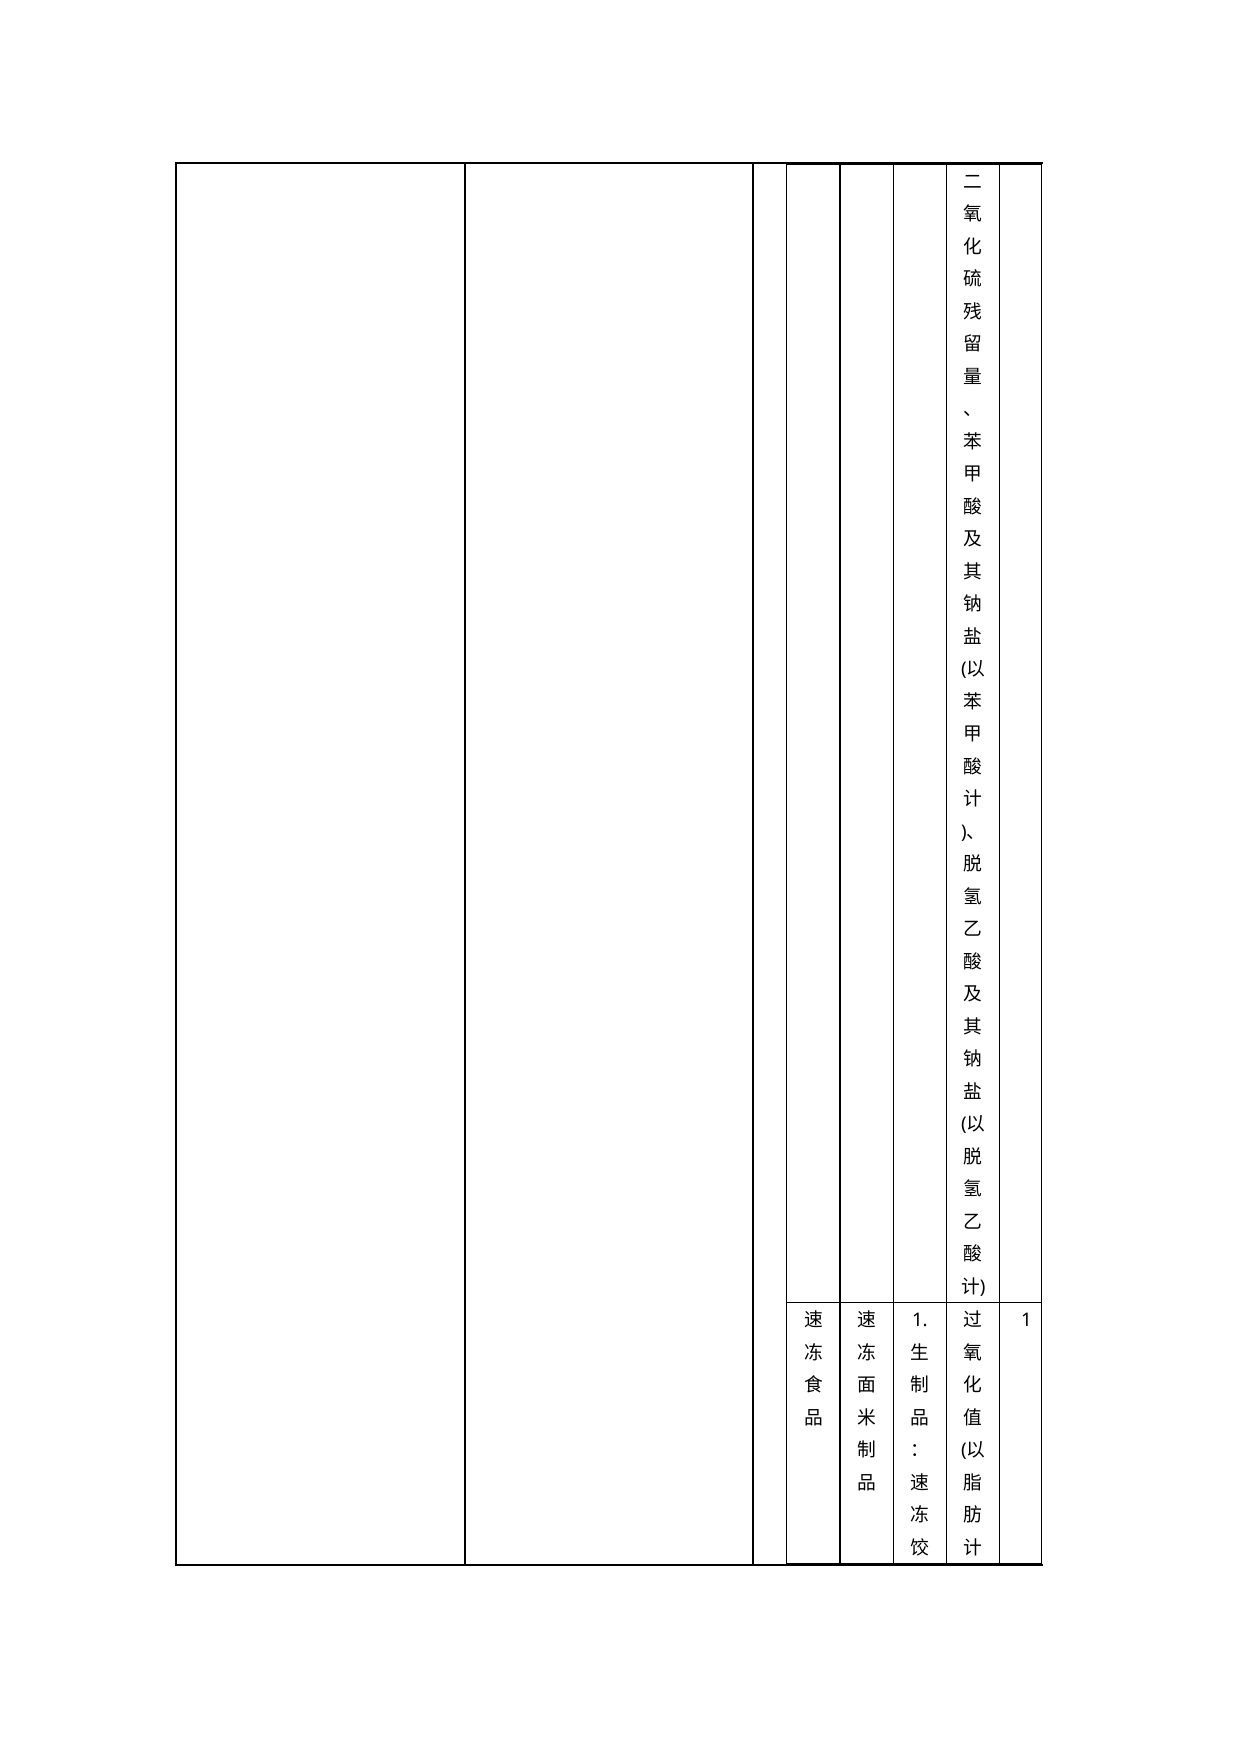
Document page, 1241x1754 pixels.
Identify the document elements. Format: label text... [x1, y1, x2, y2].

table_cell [841, 165, 893, 1302]
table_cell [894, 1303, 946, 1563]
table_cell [754, 164, 786, 1564]
table_cell ★ [466, 164, 752, 1564]
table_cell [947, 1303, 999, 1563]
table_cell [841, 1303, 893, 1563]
table_cell 1 [177, 164, 464, 1564]
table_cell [947, 165, 999, 1302]
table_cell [894, 165, 946, 1302]
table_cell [1000, 165, 1041, 1302]
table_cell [787, 165, 839, 1302]
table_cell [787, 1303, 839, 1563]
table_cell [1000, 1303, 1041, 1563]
